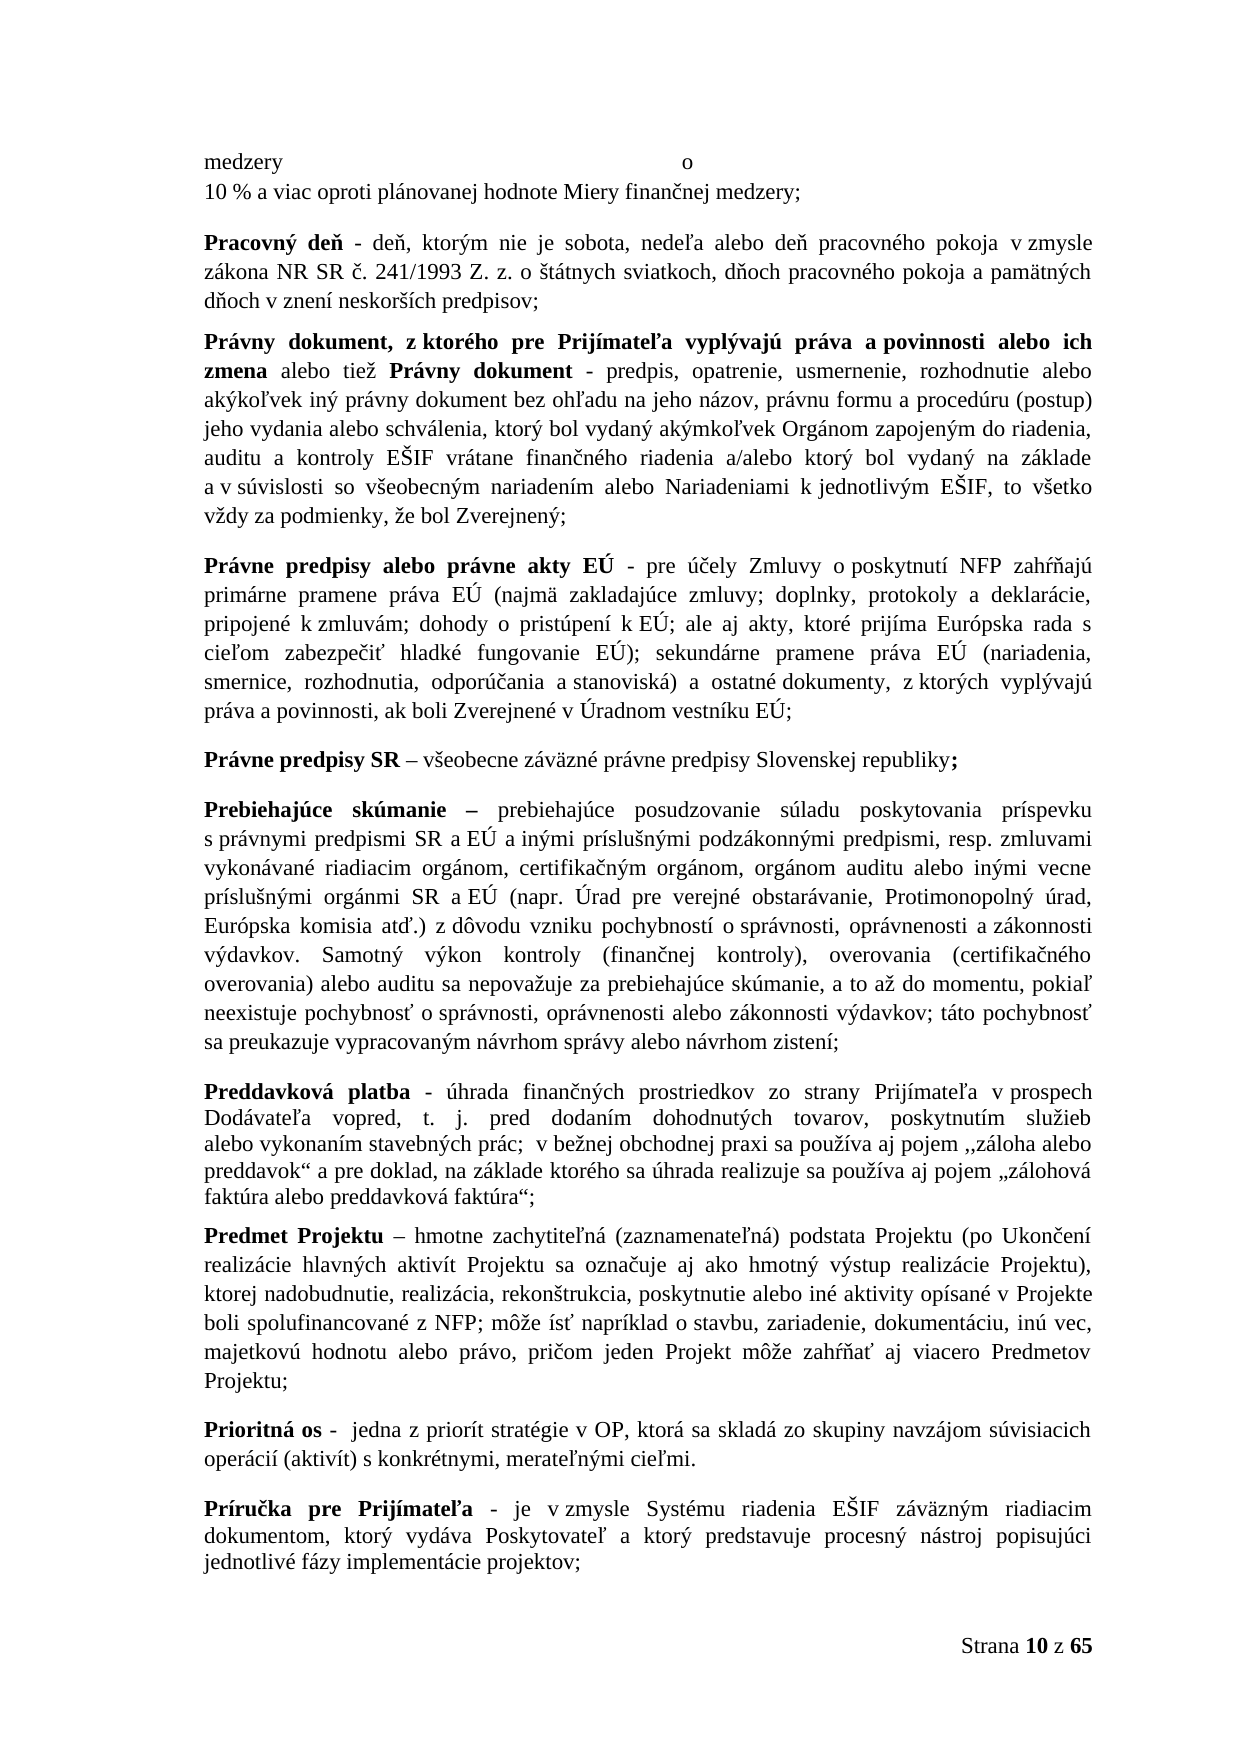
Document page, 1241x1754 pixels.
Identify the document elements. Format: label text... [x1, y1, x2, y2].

text Právne predpisy alebo právne akty EÚ - pre účely Zmluvy o poskytnutí NFP zahŕňajú primárne pramene práva EÚ (najmä zakladajúce zmluvy; doplnky, protokoly a deklarácie, pripojené k zmluvám; dohody o pristúpení k EÚ; ale aj akty, ktoré prijíma Európska rada s cieľom zabezpečiť hladké fungovanie EÚ); sekundárne pramene práva EÚ (nariadenia, smernice, rozhodnutia, odporúčania a stanoviská) a ostatné dokumenty, z ktorých vyplývajú práva a povinnosti, ak boli Zverejnené v Úradnom vestníku EÚ; [204, 552, 1092, 723]
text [204, 148, 1092, 204]
text Príručka pre Prijímateľa - je v zmysle Systému riadenia EŠIF záväzným riadiacim dokumentom, ktorý vydáva Poskytovateľ a ktorý predstavuje procesný nástroj popisujúci jednotlivé fázy implementácie projektov; [204, 1495, 1092, 1574]
text Právny dokument, z ktorého pre Prijímateľa vyplývajú práva a povinnosti alebo ich zmena alebo tiež Právny dokument - predpis, opatrenie, usmernenie, rozhodnutie alebo akýkoľvek iný právny dokument bez ohľadu na jeho názov, právnu formu a procedúru (postup) jeho vydania alebo schválenia, ktorý bol vydaný akýmkoľvek Orgánom zapojeným do riadenia, auditu a kontroly EŠIF vrátane finančného riadenia a/alebo ktorý bol vydaný na základe a v súvislosti so všeobecným nariadením alebo Nariadeniami k jednotlivým EŠIF, to všetko vždy za podmienky, že bol Zverejnený; [204, 328, 1092, 528]
text Predmet Projektu – hmotne zachytiteľná (zaznamenateľná) podstata Projektu (po Ukončení realizácie hlavných aktivít Projektu sa označuje aj ako hmotný výstup realizácie Projektu), ktorej nadobudnutie, realizácia, rekonštrukcia, poskytnutie alebo iné aktivity opísané v Projekte boli spolufinancované z NFP; môže ísť napríklad o stavbu, zariadenie, dokumentáciu, inú vec, majetkovú hodnotu alebo právo, pričom jeden Projekt môže zahŕňať aj viacero Predmetov Projektu; [204, 1222, 1092, 1393]
list Pracovný deň - deň, ktorým nie je sobota, nedeľa alebo deň pracovného pokoja v zmysle zákona NR SR č. 241/1993 Z. z. o štátnych sviatkoch, dňoch pracovného pokoja a pamätných dňoch v znení neskorších predpisov; [204, 229, 1092, 313]
text Prebiehajúce skúmanie – prebiehajúce posudzovanie súladu poskytovania príspevku s právnymi predpismi SR a EÚ a inými príslušnými podzákonnými predpismi, resp. zmluvami vykonávané riadiacim orgánom, certifikačným orgánom, orgánom auditu alebo inými vecne príslušnými orgánmi SR a EÚ (napr. Úrad pre verejné obstarávanie, Protimonopolný úrad, Európska komisia atď.) z dôvodu vzniku pochybností o správnosti, oprávnenosti a zákonnosti výdavkov. Samotný výkon kontroly (finančnej kontroly), overovania (certifikačného overovania) alebo auditu sa nepovažuje za prebiehajúce skúmanie, a to až do momentu, pokiaľ neexistuje pochybnosť o správnosti, oprávnenosti alebo zákonnosti výdavkov; táto pochybnosť sa preukazuje vypracovaným návrhom správy alebo návrhom zistení; [204, 796, 1092, 1054]
text Prioritná os - jedna z priorít stratégie v OP, ktorá sa skladá zo skupiny navzájom súvisiacich operácií (aktivít) s konkrétnymi, merateľnými cieľmi. [204, 1417, 1092, 1472]
text Právne predpisy SR – všeobecne záväzné právne predpisy Slovenskej republiky; [204, 746, 1092, 773]
text Preddavková platba - úhrada finančných prostriedkov zo strany Prijímateľa v prospech Dodávateľa vopred, t. j. pred dodaním dohodnutých tovarov, poskytnutím služieb alebo vykonaním stavebných prác; v bežnej obchodnej praxi sa používa aj pojem ,,záloha alebo preddavok“ a pre doklad, na základe ktorého sa úhrada realizuje sa používa aj pojem „zálohová faktúra alebo preddavková faktúra“; [204, 1078, 1092, 1209]
